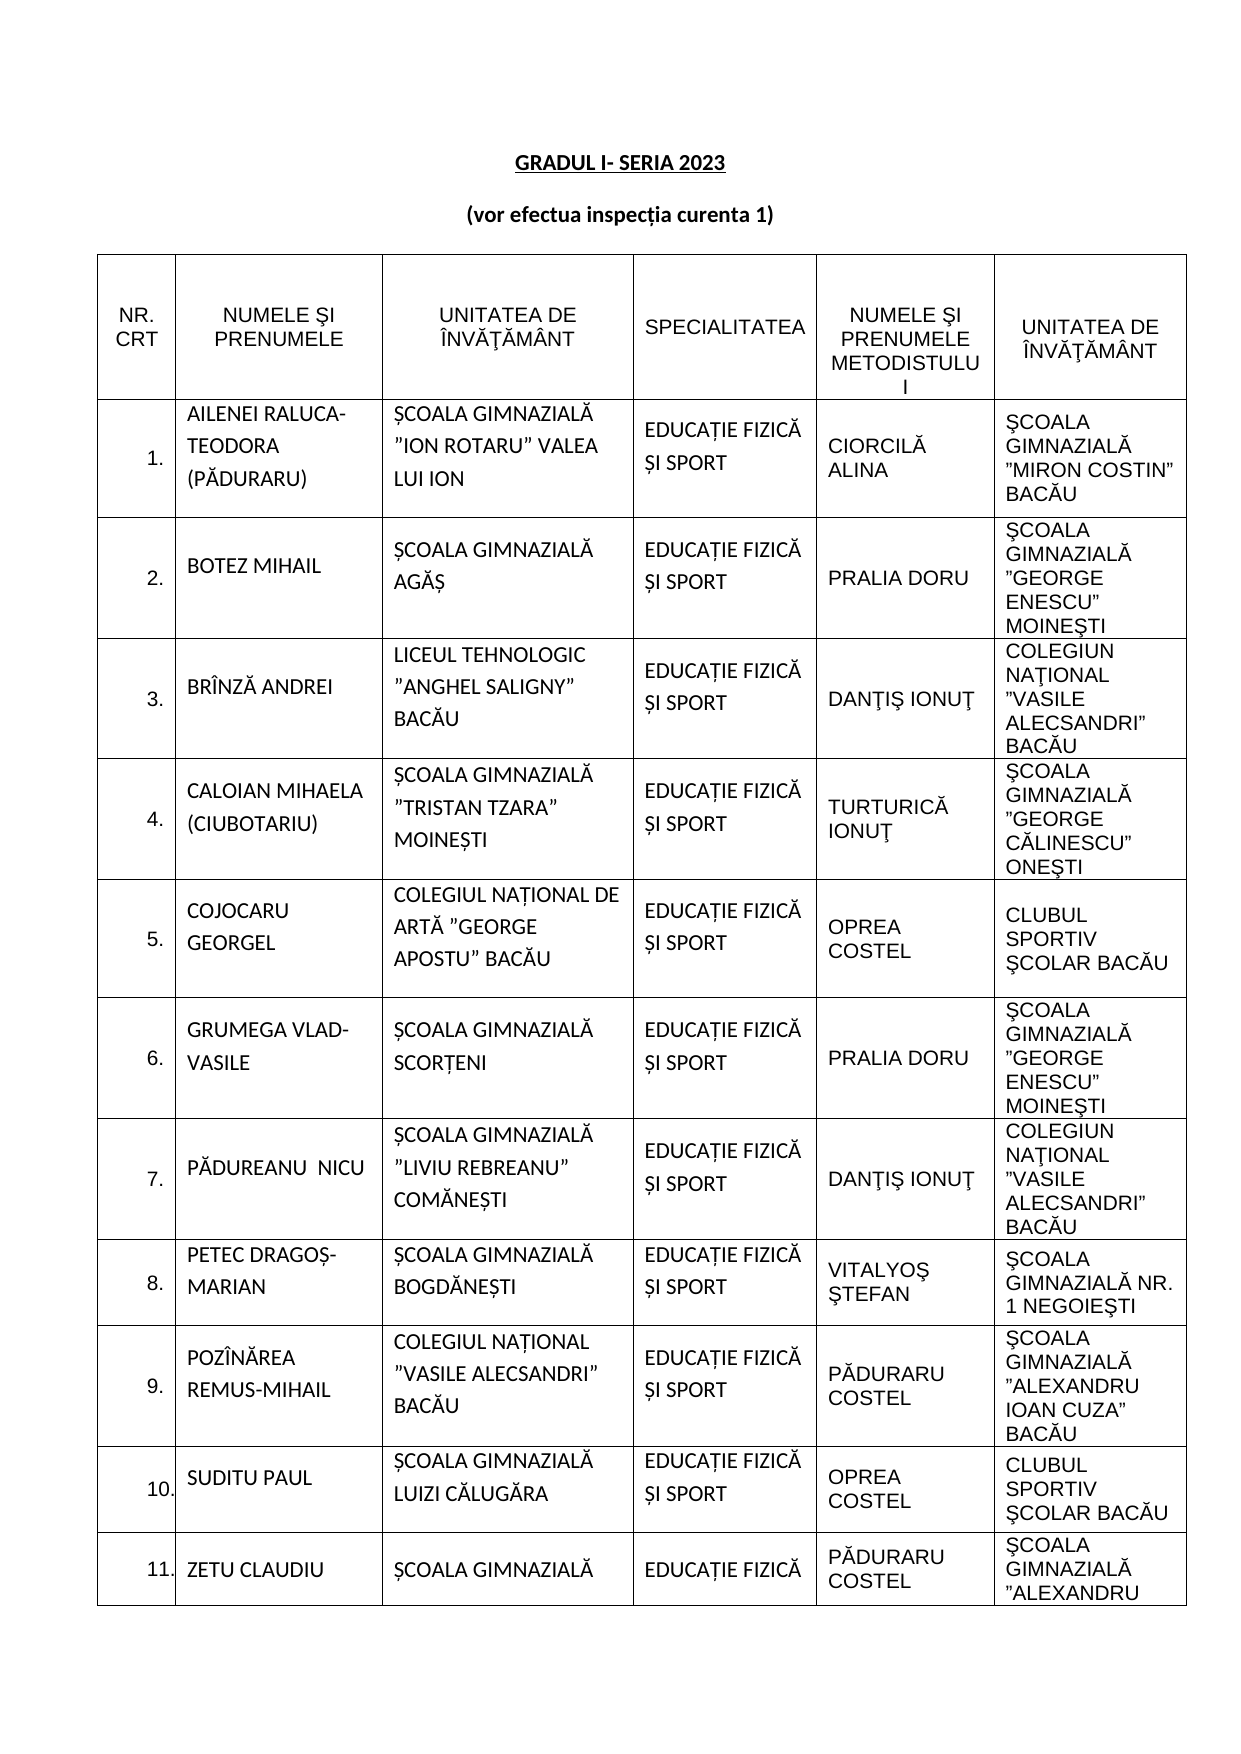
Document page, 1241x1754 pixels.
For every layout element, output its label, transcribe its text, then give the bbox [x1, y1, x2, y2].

table_cell DANŢIŞ IONUŢ [817, 639, 994, 758]
table_cell EDUCAȚIE FIZICĂ ȘI SPORT [634, 1447, 816, 1532]
table_cell EDUCAȚIE FIZICĂ ȘI SPORT [634, 639, 816, 758]
table_cell EDUCAȚIE FIZICĂ ȘI SPORT [634, 759, 816, 879]
table_cell EDUCAȚIE FIZICĂ ȘI SPORT [634, 1119, 816, 1239]
table_cell [98, 1533, 175, 1605]
table_cell ȘCOALA GIMNAZIALĂ ”LIVIU REBREANU” COMĂNEȘTI [383, 1119, 633, 1239]
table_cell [176, 1533, 382, 1605]
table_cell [383, 1533, 633, 1605]
table_cell SUDITU PAUL [176, 1447, 382, 1532]
table_cell PETEC DRAGOȘ-MARIAN [176, 1240, 382, 1325]
table_cell ȘCOALA GIMNAZIALĂ AGĂȘ [383, 518, 633, 637]
table_cell PĂDURARU COSTEL [817, 1326, 994, 1446]
table_cell [98, 639, 175, 758]
table_cell EDUCAȚIE FIZICĂ ȘI SPORT [634, 518, 816, 637]
table_header NR. CRT [98, 255, 175, 398]
table_cell [98, 518, 175, 637]
table_cell COLEGIUL NAȚIONAL DE ARTĂ ”GEORGE APOSTU” BACĂU [383, 880, 633, 997]
table_cell [98, 1119, 175, 1239]
table_cell EDUCAȚIE FIZICĂ ȘI SPORT [634, 998, 816, 1118]
table_cell AILENEI RALUCA-TEODORA (PĂDURARU) [176, 400, 382, 517]
table_cell [98, 1326, 175, 1446]
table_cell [995, 1533, 1186, 1605]
table_cell ŞCOALA GIMNAZIALĂ NR. 1 NEGOIEŞTI [995, 1240, 1186, 1325]
table_cell EDUCAȚIE FIZICĂ ȘI SPORT [634, 1240, 816, 1325]
table_cell CLUBUL SPORTIV ŞCOLAR BACĂU [995, 880, 1186, 997]
table_cell COLEGIUN NAŢIONAL ”VASILE ALECSANDRI” BACĂU [995, 1119, 1186, 1239]
table_cell ŞCOALA GIMNAZIALĂ ”GEORGE ENESCU” MOINEŞTI [995, 998, 1186, 1118]
table_cell EDUCAȚIE FIZICĂ ȘI SPORT [634, 1326, 816, 1446]
table_cell PRALIA DORU [817, 998, 994, 1118]
table_cell ŞCOALA GIMNAZIALĂ ”MIRON COSTIN” BACĂU [995, 400, 1186, 517]
table_cell ȘCOALA GIMNAZIALĂ ”ION ROTARU” VALEA LUI ION [383, 400, 633, 517]
table_cell POZÎNĂREA REMUS-MIHAIL [176, 1326, 382, 1446]
table_cell OPREA COSTEL [817, 1447, 994, 1532]
table_cell BRÎNZĂ ANDREI [176, 639, 382, 758]
table_cell CALOIAN MIHAELA (CIUBOTARIU) [176, 759, 382, 879]
table_cell GRUMEGA VLAD-VASILE [176, 998, 382, 1118]
table_cell TURTURICĂ IONUŢ [817, 759, 994, 879]
table_header UNITATEA DE ÎNVĂŢĂMÂNT [995, 255, 1186, 398]
table_cell ȘCOALA GIMNAZIALĂ SCORȚENI [383, 998, 633, 1118]
table_cell [98, 1447, 175, 1532]
table_cell COLEGIUN NAŢIONAL ”VASILE ALECSANDRI” BACĂU [995, 639, 1186, 758]
table_cell [98, 759, 175, 879]
table_cell [98, 998, 175, 1118]
table_cell [98, 1240, 175, 1325]
table_cell ȘCOALA GIMNAZIALĂ LUIZI CĂLUGĂRA [383, 1447, 633, 1532]
table_cell PĂDURARU COSTEL [817, 1533, 994, 1605]
text GRADUL I- SERIA 2023 [148, 148, 1093, 176]
table_cell EDUCAȚIE FIZICĂ ȘI SPORT [634, 880, 816, 997]
table_header NUMELE ŞI PRENUMELE [176, 255, 382, 398]
table_cell ŞCOALA GIMNAZIALĂ ”ALEXANDRU IOAN CUZA” BACĂU [995, 1326, 1186, 1446]
table_cell OPREA COSTEL [817, 880, 994, 997]
table_cell ȘCOALA GIMNAZIALĂ ”TRISTAN TZARA” MOINEȘTI [383, 759, 633, 879]
table_cell ŞCOALA GIMNAZIALĂ ”GEORGE ENESCU” MOINEŞTI [995, 518, 1186, 637]
table_header NUMELE ŞI PRENUMELE METODISTULUI [817, 255, 994, 398]
text (vor efectua inspecţia curenta 1) [148, 201, 1093, 229]
table_cell EDUCAȚIE FIZICĂ ȘI SPORT [634, 400, 816, 517]
table_cell ŞCOALA GIMNAZIALĂ ”GEORGE CĂLINESCU” ONEŞTI [995, 759, 1186, 879]
table_cell COLEGIUL NAȚIONAL ”VASILE ALECSANDRI” BACĂU [383, 1326, 633, 1446]
table_header SPECIALITATEA [634, 255, 816, 398]
table_cell [98, 880, 175, 997]
table_cell VITALYOŞ ŞTEFAN [817, 1240, 994, 1325]
table_header UNITATEA DE ÎNVĂŢĂMÂNT [383, 255, 633, 398]
table_cell CLUBUL SPORTIV ŞCOLAR BACĂU [995, 1447, 1186, 1532]
table_cell BOTEZ MIHAIL [176, 518, 382, 637]
table_cell DANŢIŞ IONUŢ [817, 1119, 994, 1239]
table_cell [98, 400, 175, 517]
table_cell PRALIA DORU [817, 518, 994, 637]
table_cell LICEUL TEHNOLOGIC ”ANGHEL SALIGNY” BACĂU [383, 639, 633, 758]
table_cell PĂDUREANU NICU [176, 1119, 382, 1239]
table_cell CIORCILĂ ALINA [817, 400, 994, 517]
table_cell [634, 1533, 816, 1605]
table_cell ȘCOALA GIMNAZIALĂ BOGDĂNEȘTI [383, 1240, 633, 1325]
table_cell COJOCARU GEORGEL [176, 880, 382, 997]
